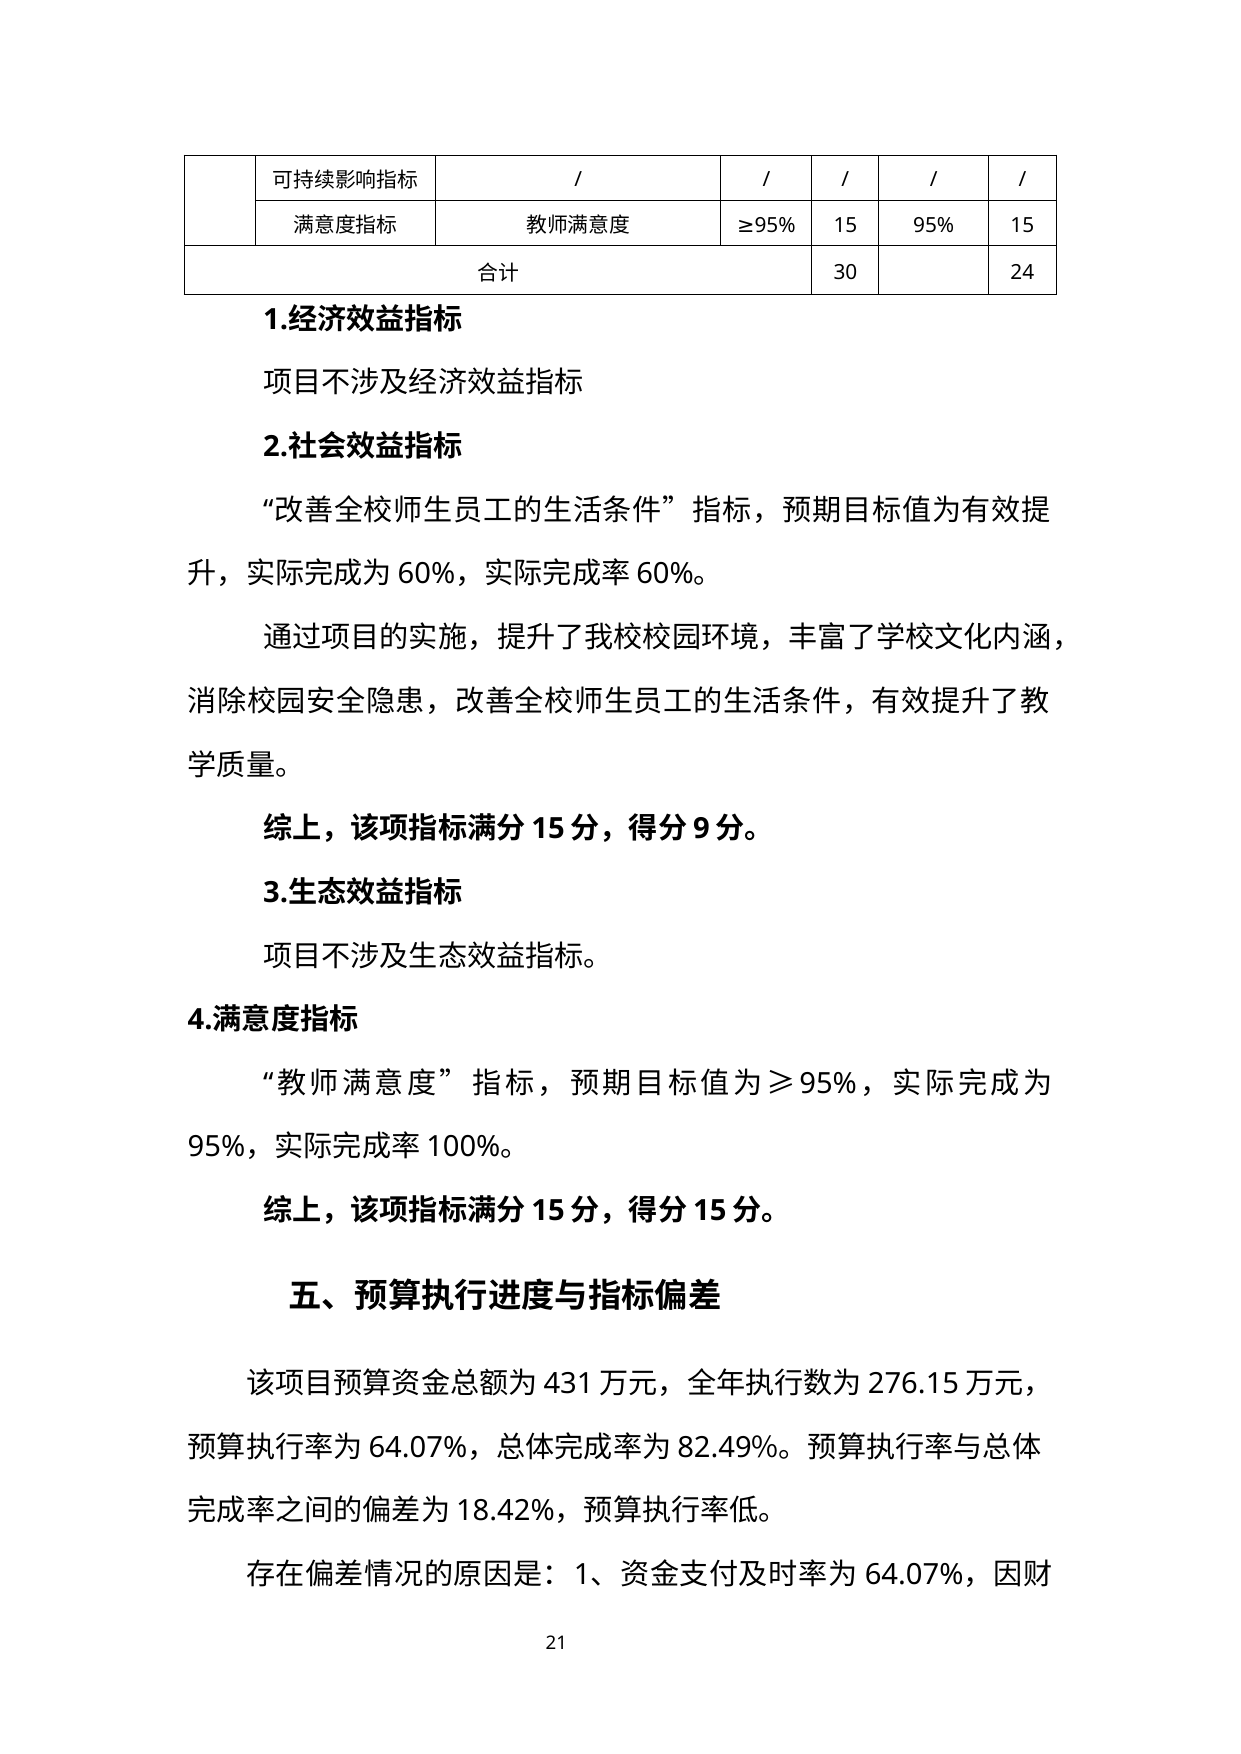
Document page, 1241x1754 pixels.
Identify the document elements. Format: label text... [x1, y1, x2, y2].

text 1.经济效益指标 [187, 295, 1053, 338]
text 3.生态效益指标 [187, 868, 1053, 911]
text 项目不涉及生态效益指标。 [187, 932, 1053, 974]
table_cell 95% [879, 201, 988, 245]
table_cell [879, 246, 988, 294]
list 该项目预算资金总额为431万元，全年执行数为276.15万元，预算执行率为64.07%，总体完成率为82.49%。预算执行率与总体完成率之间的偏差为18.42%，预算执行率低。 [187, 1359, 1053, 1529]
table_cell 24 [989, 246, 1056, 294]
table_cell 合计 [185, 246, 811, 294]
table_cell / [879, 156, 988, 200]
table_cell / [721, 156, 811, 200]
table_cell 15 [989, 201, 1056, 245]
table_cell 教师满意度 [436, 201, 720, 245]
list 4.满意度指标 [187, 996, 1053, 1038]
table_cell / [436, 156, 720, 200]
table_cell 15 [812, 201, 878, 245]
text “改善全校师生员工的生活条件”指标，预期目标值为有效提升，实际完成为60%，实际完成率60%。 [187, 486, 1053, 592]
text 综上，该项指标满分15分，得分9分。 [187, 805, 1053, 847]
table_cell 可持续影响指标 [256, 156, 435, 200]
table_cell ≥95% [721, 201, 811, 245]
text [187, 1551, 1053, 1593]
text 项目不涉及经济效益指标 [187, 359, 1053, 401]
table_cell 30 [812, 246, 878, 294]
table_cell / [812, 156, 878, 200]
text 通过项目的实施，提升了我校校园环境，丰富了学校文化内涵，消除校园安全隐患，改善全校师生员工的生活条件，有效提升了教学质量。 [187, 613, 1053, 783]
subtitle 五、预算执行进度与指标偏差 [187, 1250, 1053, 1335]
table_cell / [989, 156, 1056, 200]
table_cell 满意度指标 [256, 201, 435, 245]
text 综上，该项指标满分15分，得分15分。 [187, 1187, 1053, 1229]
text “教师满意度”指标，预期目标值为≥95%，实际完成为95%，实际完成率100%。 [187, 1059, 1053, 1166]
text 2.社会效益指标 [187, 422, 1053, 465]
